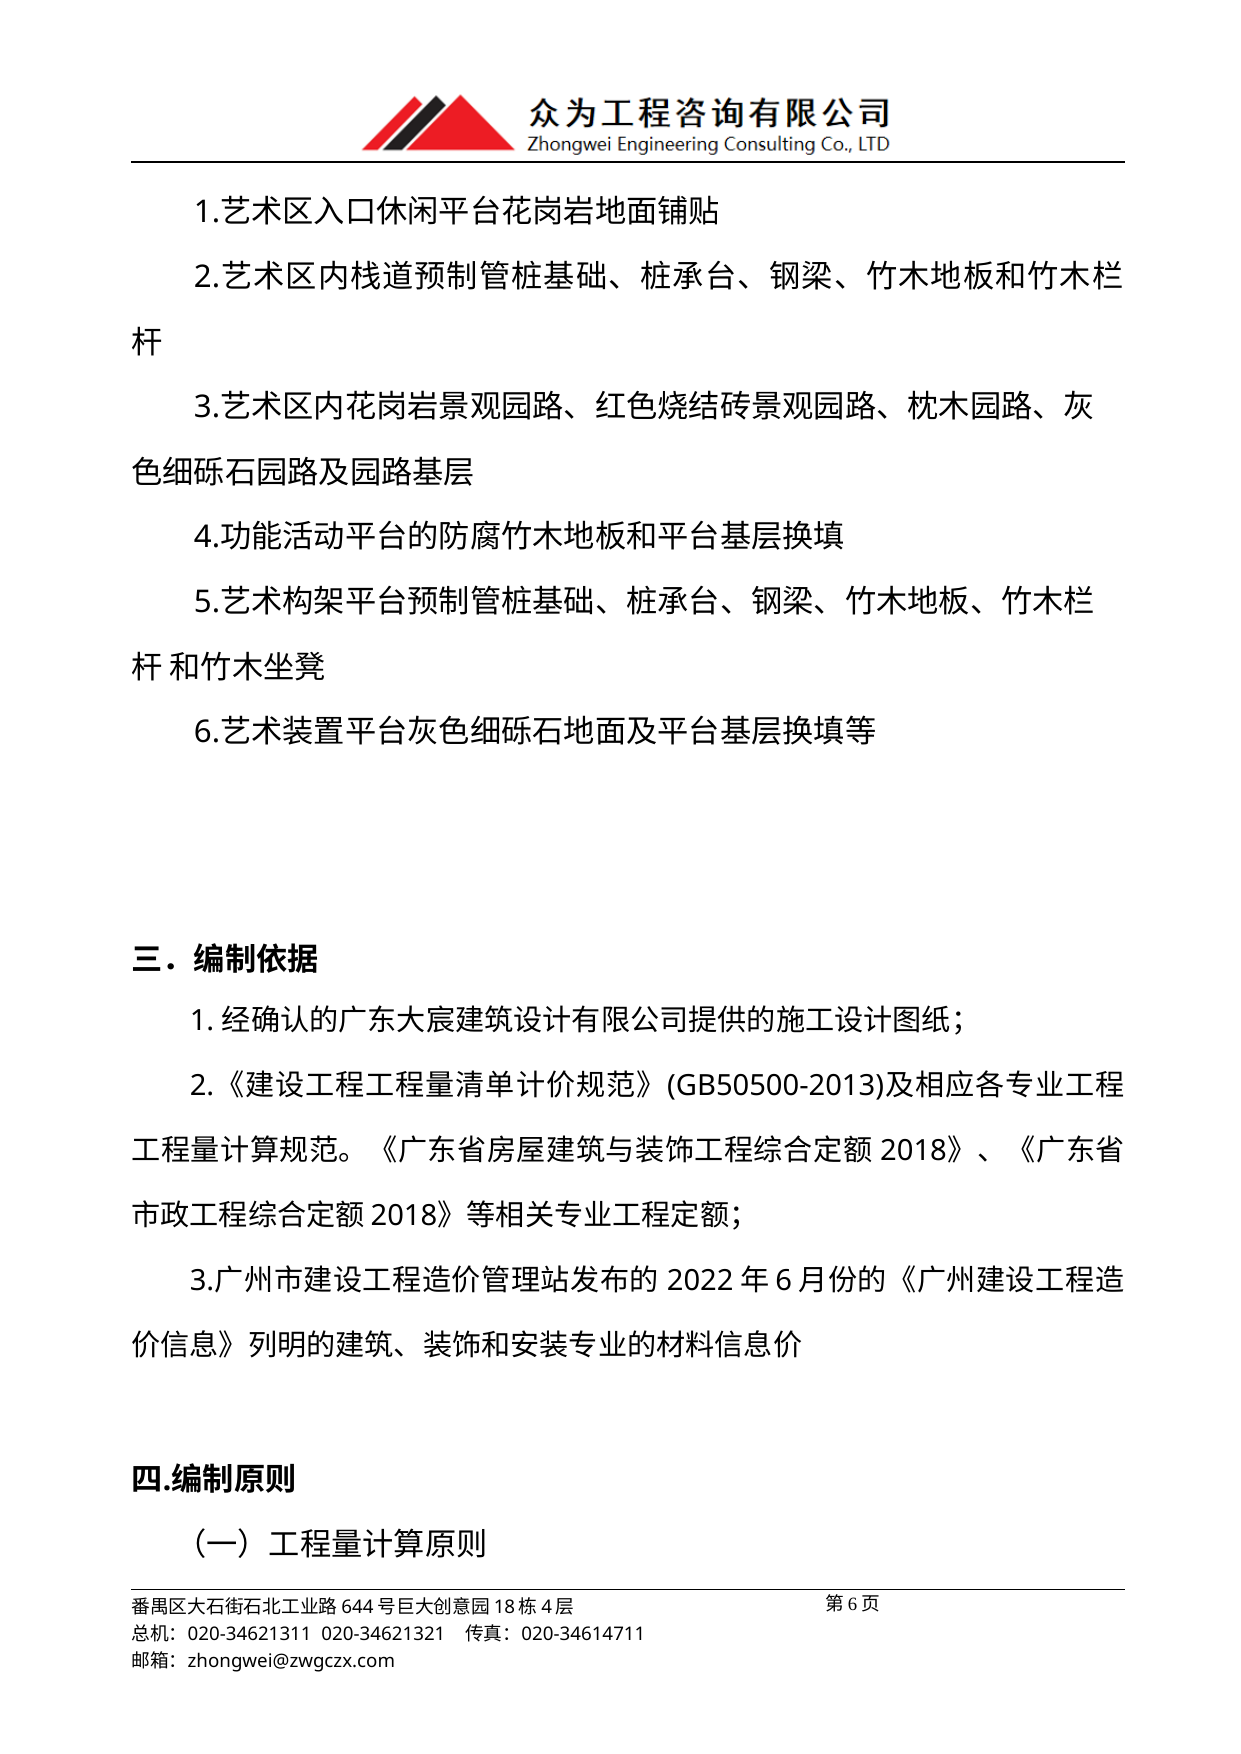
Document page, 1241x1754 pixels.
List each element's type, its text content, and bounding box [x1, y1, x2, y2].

subtitle 2.艺术区内栈道预制管桩基础、桩承台、钢梁、竹木地板和竹木栏杆 [131, 242, 1125, 372]
text 3.艺术区内花岗岩景观园路、红色烧结砖景观园路、枕木园路、灰色细砾石园路及园路基层 [131, 372, 1125, 502]
text 3.广州市建设工程造价管理站发布的2022年6月份的《广州建设工程造价信息》列明的建筑、装饰和安装专业的材料信息价 [131, 1249, 1125, 1379]
list 三．编制依据 [131, 924, 1125, 989]
text 4.功能活动平台的防腐竹木地板和平台基层换填 [131, 502, 1125, 567]
text 5.艺术构架平台预制管桩基础、桩承台、钢梁、竹木地板、竹木栏杆 和竹木坐凳 [131, 567, 1125, 697]
subtitle 1.艺术区入口休闲平台花岗岩地面铺贴 [131, 177, 1125, 242]
list 工程量计算原则 [131, 1509, 1125, 1574]
text 1. 经确认的广东大宸建筑设计有限公司提供的施工设计图纸； [131, 989, 1125, 1054]
text 6.艺术装置平台灰色细砾石地面及平台基层换填等 [131, 697, 1125, 762]
picture [353, 88, 903, 159]
text 四.编制原则 [131, 1444, 1125, 1509]
text 2.《建设工程工程量清单计价规范》(GB50500-2013)及相应各专业工程工程量计算规范。《广东省房屋建筑与装饰工程综合定额2018》、《广东省市政工程综合定额2018》等相关专业工程定额； [131, 1054, 1125, 1249]
